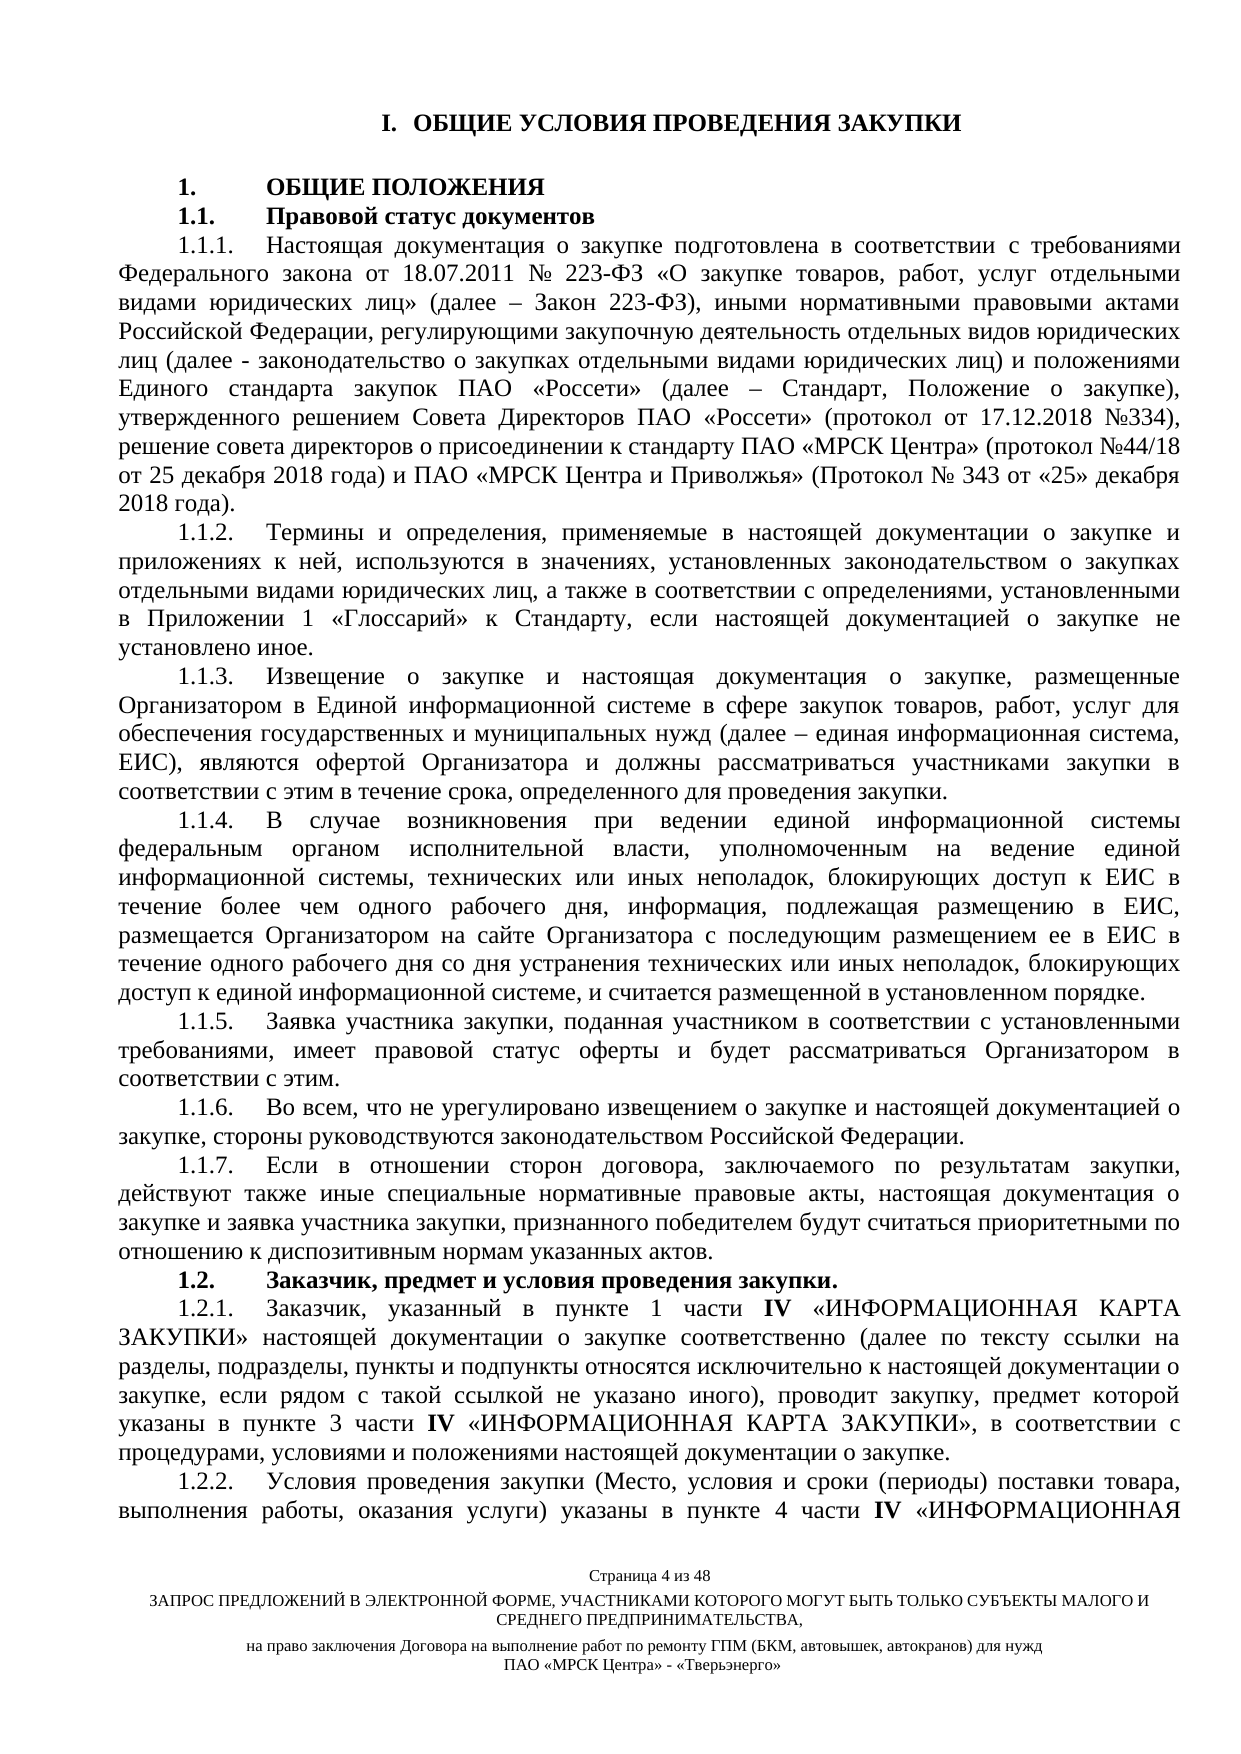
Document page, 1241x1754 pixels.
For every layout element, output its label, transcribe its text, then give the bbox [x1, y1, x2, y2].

list Заявка участника закупки, поданная участником в соответствии с установленными требованиями, имеет правовой статус оферты и будет рассматриваться Организатором в соответствии с этим. [118, 1006, 1181, 1092]
list Если в отношении сторон договора, заключаемого по результатам закупки, действуют также иные специальные нормативные правовые акты, настоящая документация о закупке и заявка участника закупки, признанного победителем будут считаться приоритетными по отношению к диспозитивным нормам указанных актов. [118, 1150, 1181, 1265]
list Термины и определения, применяемые в настоящей документации о закупке и приложениях к ней, используются в значениях, установленных законодательством о закупках отдельными видами юридических лиц, а также в соответствии с определениями, установленными в Приложении 1 «Глоссарий» к Стандарту, если настоящей документацией о закупке не установлено иное. [118, 517, 1181, 661]
list В случае возникновения при ведении единой информационной системы федеральным органом исполнительной власти, уполномоченным на ведение единой информационной системы, технических или иных неполадок, блокирующих доступ к ЕИС в течение более чем одного рабочего дня, информация, подлежащая размещению в ЕИС, размещается Организатором на сайте Организатора с последующим размещением ее в ЕИС в течение одного рабочего дня со дня устранения технических или иных неполадок, блокирующих доступ к единой информационной системе, и считается размещенной в установленном порядке. [118, 805, 1181, 1006]
subtitle Правовой статус документов [118, 201, 1181, 230]
subtitle ОБЩИЕ ПОЛОЖЕНИЯ [118, 172, 1181, 201]
list Настоящая документация о закупке подготовлена в соответствии с требованиями Федерального закона от 18.07.2011 № 223-ФЗ «О закупке товаров, работ, услуг отдельными видами юридических лиц» (далее – Закон 223-ФЗ), иными нормативными правовыми актами Российской Федерации, регулирующими закупочную деятельность отдельных видов юридических лиц (далее - законодательство о закупках отдельными видами юридических лиц) и положениями Единого стандарта закупок ПАО «Россети» (далее – Стандарт, Положение о закупке), утвержденного решением Совета Директоров ПАО «Россети» (протокол от 17.12.2018 №334), решение совета директоров о присоединении к стандарту ПАО «МРСК Центра» (протокол №44/18 от 25 декабря 2018 года) и ПАО «МРСК Центра и Приволжья» (Протокол № 343 от «25» декабря 2018 года). [118, 230, 1181, 517]
list Во всем, что не урегулировано извещением о закупке и настоящей документацией о закупке, стороны руководствуются законодательством Российской Федерации. [118, 1092, 1181, 1150]
subtitle Заказчик, предмет и условия проведения закупки. [118, 1265, 1181, 1293]
subtitle ОБЩИЕ УСЛОВИЯ ПРОВЕДЕНИЯ закупки [118, 108, 1181, 137]
subtitle Заказчик, указанный в пункте 1 части IV «ИНФОРМАЦИОННАЯ КАРТА ЗАКУПКИ» настоящей документации о закупке соответственно (далее по тексту ссылки на разделы, подразделы, пункты и подпункты относятся исключительно к настоящей документации о закупке, если рядом с такой ссылкой не указано иного), проводит закупку, предмет которой указаны в пункте 3 части IV «ИНФОРМАЦИОННАЯ КАРТА ЗАКУПКИ», в соответствии с процедурами, условиями и положениями настоящей документации о закупке. [118, 1293, 1181, 1466]
list Извещение о закупке и настоящая документация о закупке, размещенные Организатором в Единой информационной системе в сфере закупок товаров, работ, услуг для обеспечения государственных и муниципальных нужд (далее – единая информационная система, ЕИС), являются офертой Организатора и должны рассматриваться участниками закупки в соответствии с этим в течение срока, определенного для проведения закупки. [118, 661, 1181, 805]
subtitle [118, 1466, 1181, 1523]
